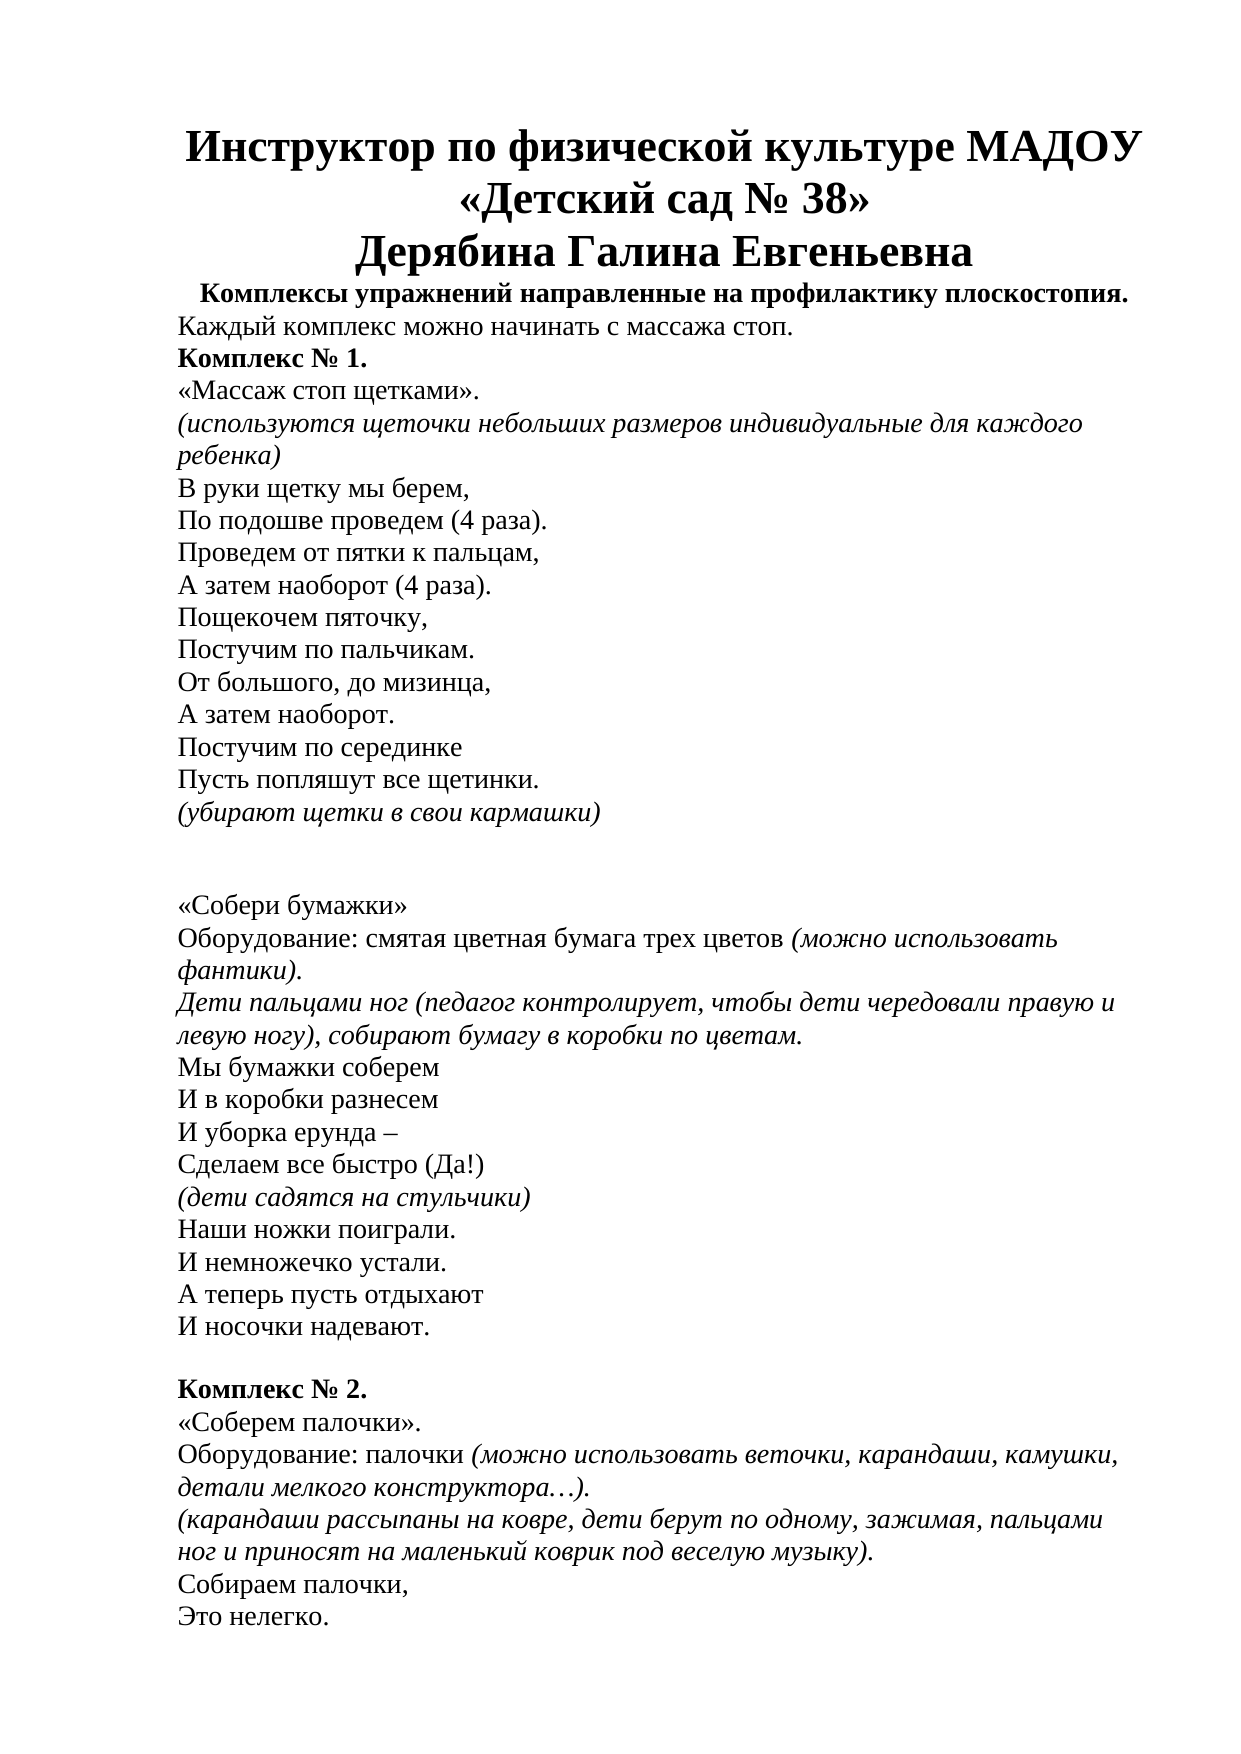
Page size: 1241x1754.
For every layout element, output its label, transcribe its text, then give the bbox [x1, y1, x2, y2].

text «Собери бумажки» [177, 888, 1152, 921]
text От большого, до мизинца, [177, 665, 1152, 697]
text Наши ножки поиграли. [177, 1212, 1152, 1244]
text (убирают щетки в свои кармашки) [177, 794, 1152, 827]
text А затем наоборот. [177, 697, 1152, 730]
text По подошве проведем (4 раза). [177, 503, 1152, 535]
text Пусть попляшут все щетинки. [177, 762, 1152, 794]
text (карандаши рассыпаны на ковре, дети берут по одному, зажимая, пальцами ног и приносят на маленький коврик под веселую музыку). [177, 1502, 1152, 1567]
text Собираем палочки, [177, 1567, 1152, 1599]
text А затем наоборот (4 раза). [177, 568, 1152, 600]
text И в коробки разнесем [177, 1083, 1152, 1115]
text Каждый комплекс можно начинать с массажа стоп. [177, 309, 1152, 341]
text Постучим по серединке [177, 730, 1152, 762]
text Комплекс № 2. [177, 1372, 1152, 1405]
text Комплексы упражнений направленные на профилактику плоскостопия. [177, 276, 1152, 309]
text И носочки надевают. [177, 1309, 1152, 1342]
text Пощекочем пяточку, [177, 600, 1152, 633]
text Дерябина Галина Евгеньевна [177, 223, 1152, 276]
text Инструктор по физической культуре МАДОУ «Детский сад № 38» [177, 118, 1152, 223]
text Проведем от пятки к пальцам, [177, 535, 1152, 568]
text Оборудование: смятая цветная бумага трех цветов (можно использовать фантики). [177, 921, 1152, 985]
text Это нелегко. [177, 1599, 1152, 1632]
text И уборка ерунда – [177, 1115, 1152, 1147]
text И немножечко устали. [177, 1244, 1152, 1277]
text А теперь пусть отдыхают [177, 1277, 1152, 1309]
text «Соберем палочки». [177, 1405, 1152, 1437]
text Комплекс № 1. [177, 341, 1152, 373]
text Сделаем все быстро (Да!) [177, 1147, 1152, 1180]
text (используются щеточки небольших размеров индивидуальные для каждого ребенка) [177, 406, 1152, 471]
text В руки щетку мы берем, [177, 471, 1152, 503]
text «Массаж стоп щетками». [177, 373, 1152, 406]
text Оборудование: палочки (можно использовать веточки, карандаши, камушки, детали мелкого конструктора…). [177, 1437, 1152, 1502]
text Дети пальцами ног (педагог контролирует, чтобы дети чередовали правую и левую ногу), собирают бумагу в коробки по цветам. [177, 985, 1152, 1050]
text Мы бумажки соберем [177, 1050, 1152, 1083]
text Постучим по пальчикам. [177, 633, 1152, 665]
text (дети садятся на стульчики) [177, 1180, 1152, 1212]
